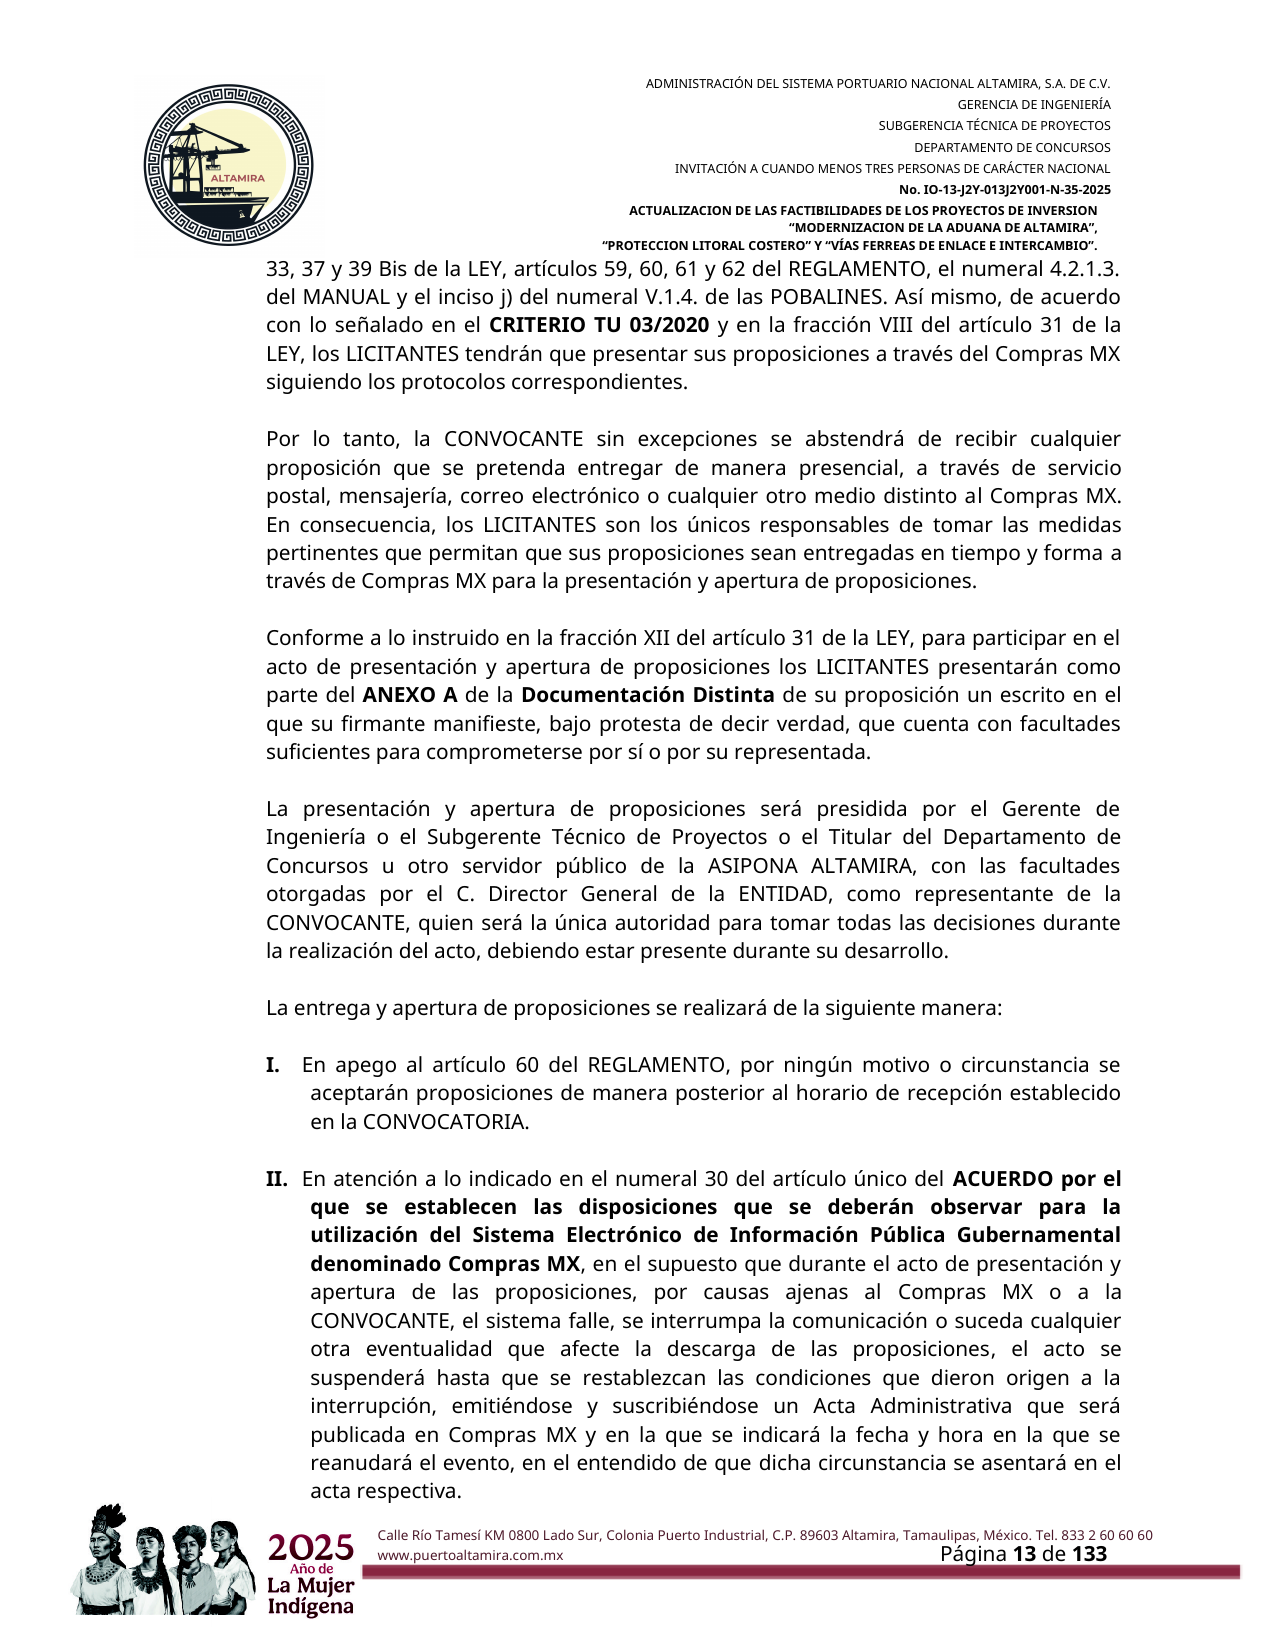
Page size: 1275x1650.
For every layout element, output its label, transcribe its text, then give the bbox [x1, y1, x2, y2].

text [266, 254, 1122, 396]
text La entrega y apertura de proposiciones se realizará de la siguiente manera: [266, 993, 1122, 1022]
text Conforme a lo instruido en la fracción XII del artículo 31 de la LEY, para participar en el acto de presentación y apertura de proposiciones los LICITANTES presentarán como parte del ANEXO A de la Documentación Distinta de su proposición un escrito en el que su firmante manifieste, bajo protesta de decir verdad, que cuenta con facultades suficientes para comprometerse por sí o por su representada. [266, 623, 1122, 766]
picture [0, 1497, 1244, 1627]
text La presentación y apertura de proposiciones será presidida por el Gerente de Ingeniería o el Subgerente Técnico de Proyectos o el Titular del Departamento de Concursos u otro servidor público de la ASIPONA ALTAMIRA, con las facultades otorgadas por el C. Director General de la ENTIDAD, como representante de la CONVOCANTE, quien será la única autoridad para tomar todas las decisiones durante la realización del acto, debiendo estar presente durante su desarrollo. [266, 794, 1122, 965]
list En apego al artículo 60 del REGLAMENTO, por ningún motivo o circunstancia se aceptarán proposiciones de manera posterior al horario de recepción establecido en la CONVOCATORIA. [266, 1050, 1122, 1135]
text Por lo tanto, la CONVOCANTE sin excepciones se abstendrá de recibir cualquier proposición que se pretenda entregar de manera presencial, a través de servicio postal, mensajería, correo electrónico o cualquier otro medio distinto al Compras MX. En consecuencia, los LICITANTES son los únicos responsables de tomar las medidas pertinentes que permitan que sus proposiciones sean entregadas en tiempo y forma a través de Compras MX para la presentación y apertura de proposiciones. [266, 424, 1122, 595]
list En atención a lo indicado en el numeral 30 del artículo único del ACUERDO por el que se establecen las disposiciones que se deberán observar para la utilización del Sistema Electrónico de Información Pública Gubernamental denominado Compras MX, en el supuesto que durante el acto de presentación y apertura de las proposiciones, por causas ajenas al Compras MX o a la CONVOCANTE, el sistema falle, se interrumpa la comunicación o suceda cualquier otra eventualidad que afecte la descarga de las proposiciones, el acto se suspenderá hasta que se restablezcan las condiciones que dieron origen a la interrupción, emitiéndose y suscribiéndose un Acta Administrativa que será publicada en Compras MX y en la que se indicará la fecha y hora en la que se reanudará el evento, en el entendido de que dicha circunstancia se asentará en el acta respectiva. [266, 1164, 1122, 1505]
picture [134, 75, 325, 258]
